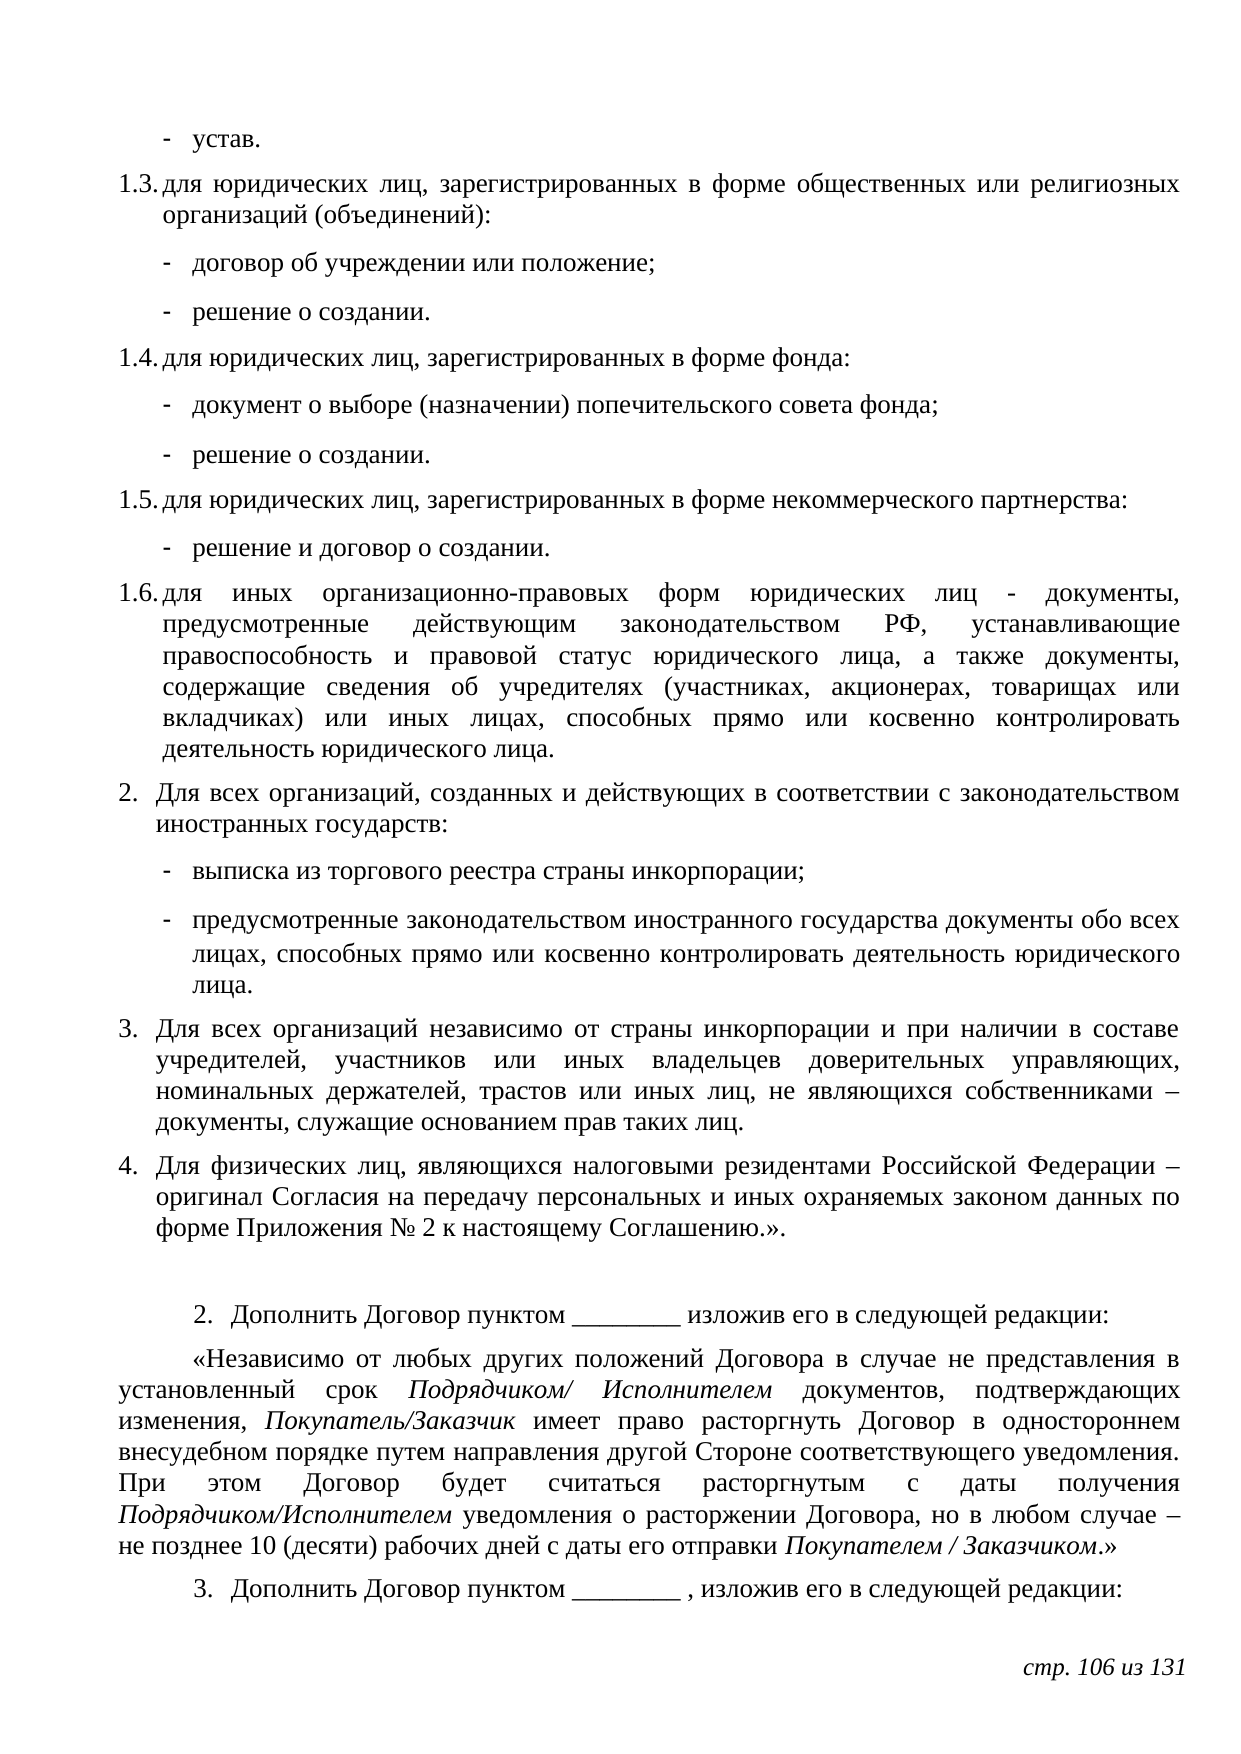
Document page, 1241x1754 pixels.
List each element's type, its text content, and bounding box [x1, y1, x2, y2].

list решение о создании. [162, 292, 1181, 328]
list для иных организационно-правовых форм юридических лиц - документы, предусмотренные действующим законодательством РФ, устанавливающие правоспособность и правовой статус юридического лица, а также документы, содержащие сведения об учредителях (участниках, акционерах, товарищах или вкладчиках) или иных лицах, способных прямо или косвенно контролировать деятельность юридического лица. [118, 576, 1181, 763]
list для юридических лиц, зарегистрированных в форме общественных или религиозных организаций (объединений): [118, 167, 1181, 230]
list для юридических лиц, зарегистрированных в форме фонда: [118, 341, 1181, 372]
list для юридических лиц, зарегистрированных в форме некоммерческого партнерства: [118, 483, 1181, 514]
list решение о создании. [162, 434, 1181, 471]
list решение и договор о создании. [162, 527, 1181, 564]
list выписка из торгового реестра страны инкорпорации; [162, 851, 1181, 887]
text «Независимо от любых других положений Договора в случае не представления в установленный срок Подрядчиком/ Исполнителем документов, подтверждающих изменения, Покупатель/Заказчик имеет право расторгнуть Договор в одностороннем внесудебном порядке путем направления другой Стороне соответствующего уведомления. При этом Договор будет считаться расторгнутым с даты получения Подрядчиком/Исполнителем уведомления о расторжении Договора, но в любом случае – не позднее 10 (десяти) рабочих дней с даты его отправки Покупателем / Заказчиком.» [118, 1342, 1181, 1560]
list документ о выборе (назначении) попечительского совета фонда; [162, 385, 1181, 422]
list договор об учреждении или положение; [162, 242, 1181, 279]
list Дополнить Договор пунктом ________ изложив его в следующей редакции: [193, 1298, 1181, 1329]
list устав. [162, 118, 1181, 155]
list Для всех организаций, созданных и действующих в соответствии с законодательством иностранных государств: [118, 776, 1181, 838]
list Для всех организаций независимо от страны инкорпорации и при наличии в составе учредителей, участников или иных владельцев доверительных управляющих, номинальных держателей, трастов или иных лиц, не являющихся собственниками – документы, служащие основанием прав таких лиц. [118, 1012, 1181, 1136]
list предусмотренные законодательством иностранного государства документы обо всех лицах, способных прямо или косвенно контролировать деятельность юридического лица. [162, 900, 1181, 999]
list Дополнить Договор пунктом ________ , изложив его в следующей редакции: [193, 1572, 1181, 1604]
list Для физических лиц, являющихся налоговыми резидентами Российской Федерации – оригинал Согласия на передачу персональных и иных охраняемых законом данных по форме Приложения № 2 к настоящему Соглашению.». [118, 1149, 1181, 1242]
